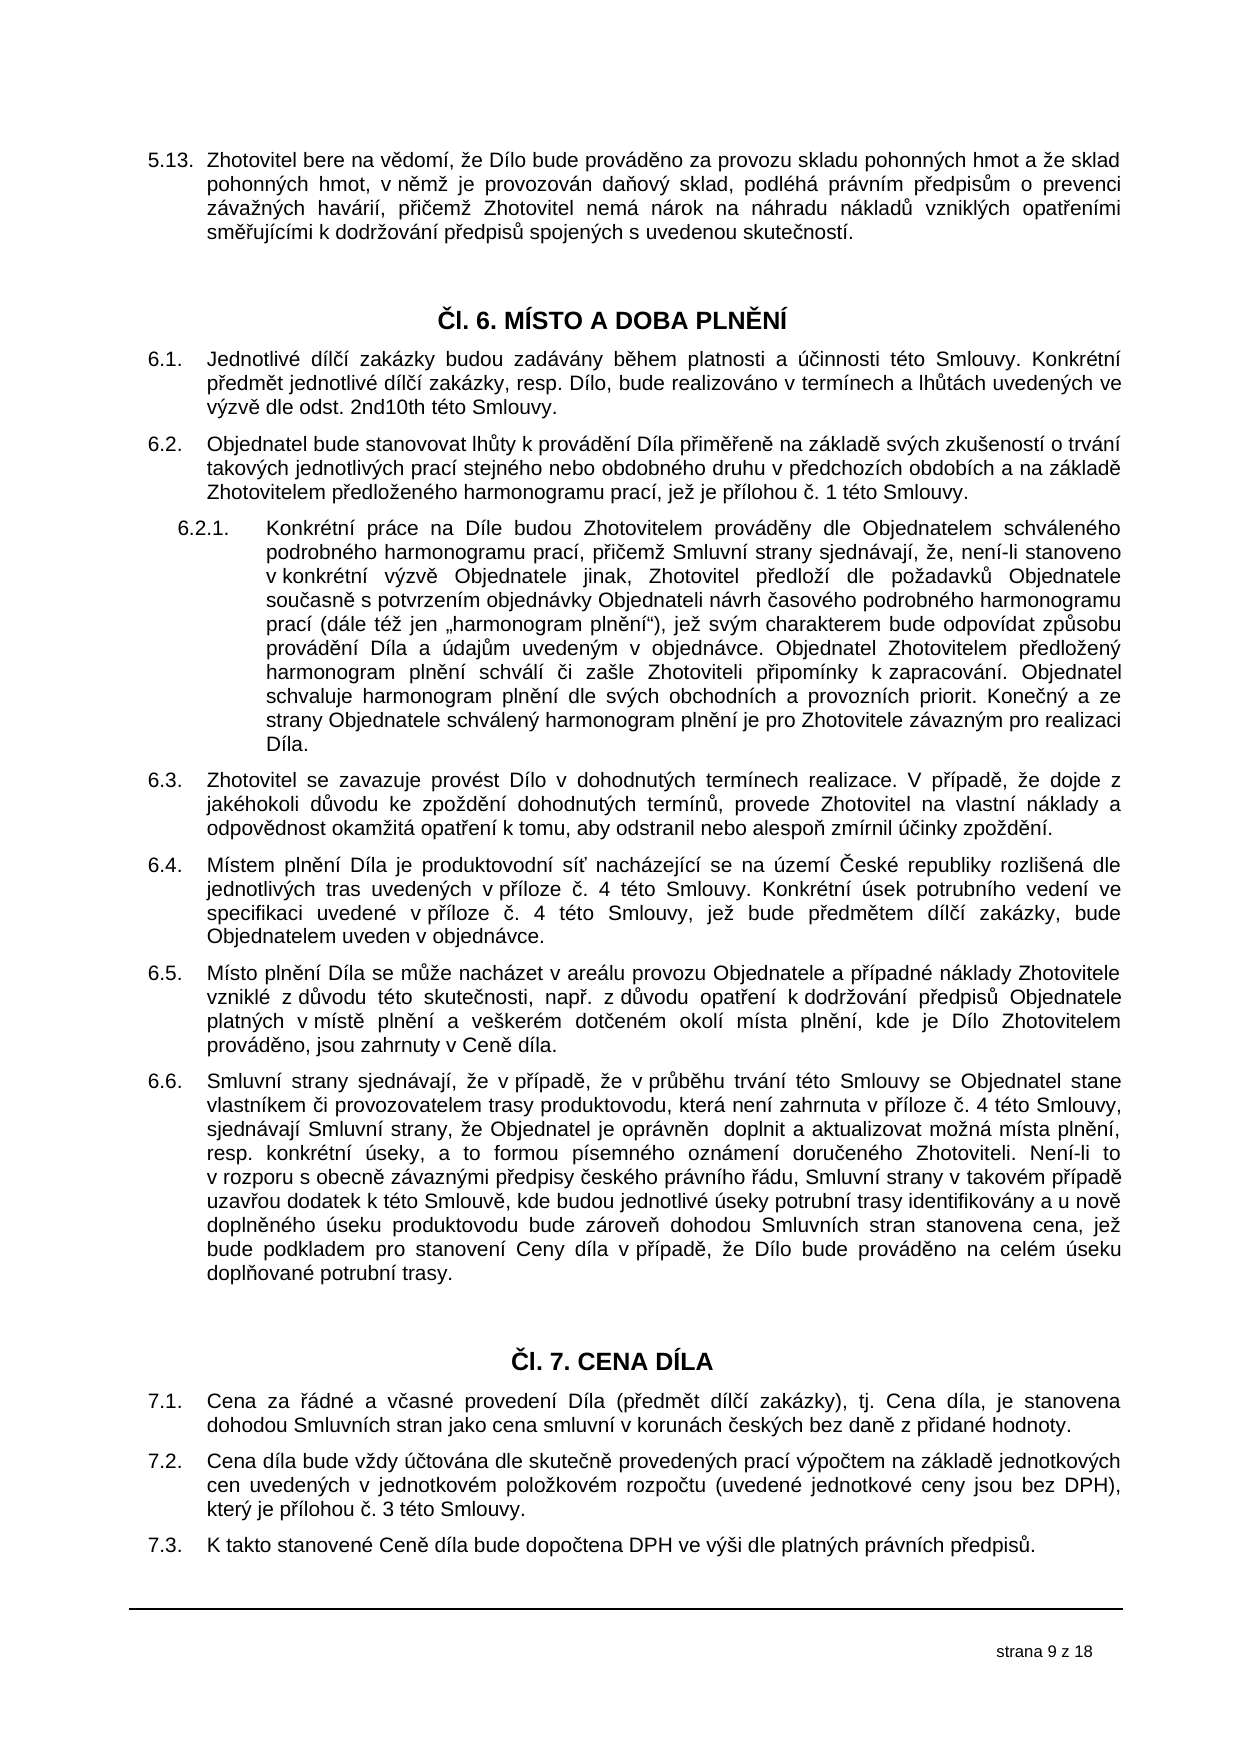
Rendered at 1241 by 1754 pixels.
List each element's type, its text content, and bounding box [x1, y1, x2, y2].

text Objednatel bude stanovovat lhůty k provádění Díla přiměřeně na základě svých zkušeností o trvání takových jednotlivých prací stejného nebo obdobného druhu v předchozích obdobích a na základě Zhotovitelem předloženého harmonogramu prací, jež je přílohou č. 1 této Smlouvy. [148, 432, 1122, 503]
text MÍSTO A DOBA PLNĚNÍ [102, 306, 1122, 335]
text Smluvní strany sjednávají, že v případě, že v průběhu trvání této Smlouvy se Objednatel stane vlastníkem či provozovatelem trasy produktovodu, která není zahrnuta v příloze č. 4 této Smlouvy, sjednávají Smluvní strany, že Objednatel je oprávněn doplnit a aktualizovat možná místa plnění, resp. konkrétní úseky, a to formou písemného oznámení doručeného Zhotoviteli. Není-li to v rozporu s obecně závaznými předpisy českého právního řádu, Smluvní strany v takovém případě uzavřou dodatek k této Smlouvě, kde budou jednotlivé úseky potrubní trasy identifikovány a u nově doplněného úseku produktovodu bude zároveň dohodou Smluvních stran stanovena cena, jež bude podkladem pro stanovení Ceny díla v případě, že Dílo bude prováděno na celém úseku doplňované potrubní trasy. [148, 1069, 1122, 1285]
text Konkrétní práce na Díle budou Zhotovitelem prováděny dle Objednatelem schváleného podrobného harmonogramu prací, přičemž Smluvní strany sjednávají, že, není-li stanoveno v konkrétní výzvě Objednatele jinak, Zhotovitel předloží dle požadavků Objednatele současně s potvrzením objednávky Objednateli návrh časového podrobného harmonogramu prací (dále též jen „harmonogram plnění“), jež svým charakterem bude odpovídat způsobu provádění Díla a údajům uvedeným v objednávce. Objednatel Zhotovitelem předložený harmonogram plnění schválí či zašle Zhotoviteli připomínky k zapracování. Objednatel schvaluje harmonogram plnění dle svých obchodních a provozních priorit. Konečný a ze strany Objednatele schválený harmonogram plnění je pro Zhotovitele závazným pro realizaci Díla. [177, 516, 1122, 756]
text Cena za řádné a včasné provedení Díla (předmět dílčí zakázky), tj. Cena díla, je stanovena dohodou Smluvních stran jako cena smluvní v korunách českých bez daně z přidané hodnoty. [148, 1388, 1122, 1436]
text Zhotovitel se zavazuje provést Dílo v dohodnutých termínech realizace. V případě, že dojde z jakéhokoli důvodu ke zpoždění dohodnutých termínů, provede Zhotovitel na vlastní náklady a odpovědnost okamžitá opatření k tomu, aby odstranil nebo alespoň zmírnil účinky zpoždění. [148, 768, 1122, 840]
text Místo plnění Díla se může nacházet v areálu provozu Objednatele a případné náklady Zhotovitele vzniklé z důvodu této skutečnosti, např. z důvodu opatření k dodržování předpisů Objednatele platných v místě plnění a veškerém dotčeném okolí místa plnění, kde je Dílo Zhotovitelem prováděno, jsou zahrnuty v Ceně díla. [148, 961, 1122, 1057]
text Místem plnění Díla je produktovodní síť nacházející se na území České republiky rozlišená dle jednotlivých tras uvedených v příloze č. 4 této Smlouvy. Konkrétní úsek potrubního vedení ve specifikaci uvedené v příloze č. 4 této Smlouvy, jež bude předmětem dílčí zakázky, bude Objednatelem uveden v objednávce. [148, 852, 1122, 948]
text K takto stanovené Ceně díla bude dopočtena DPH ve výši dle platných právních předpisů. [148, 1533, 1122, 1557]
text Zhotovitel bere na vědomí, že Dílo bude prováděno za provozu skladu pohonných hmot a že sklad pohonných hmot, v němž je provozován daňový sklad, podléhá právním předpisům o prevenci závažných havárií, přičemž Zhotovitel nemá nárok na náhradu nákladů vzniklých opatřeními směřujícími k dodržování předpisů spojených s uvedenou skutečností. [148, 148, 1122, 243]
text Cena díla bude vždy účtována dle skutečně provedených prací výpočtem na základě jednotkových cen uvedených v jednotkovém položkovém rozpočtu (uvedené jednotkové ceny jsou bez DPH), který je přílohou č. 3 této Smlouvy. [148, 1449, 1122, 1521]
text CENA DÍLA [102, 1347, 1122, 1376]
text Jednotlivé dílčí zakázky budou zadávány během platnosti a účinnosti této Smlouvy. Konkrétní předmět jednotlivé dílčí zakázky, resp. Dílo, bude realizováno v termínech a lhůtách uvedených ve výzvě dle odst. 2.10 této Smlouvy. [148, 347, 1122, 419]
